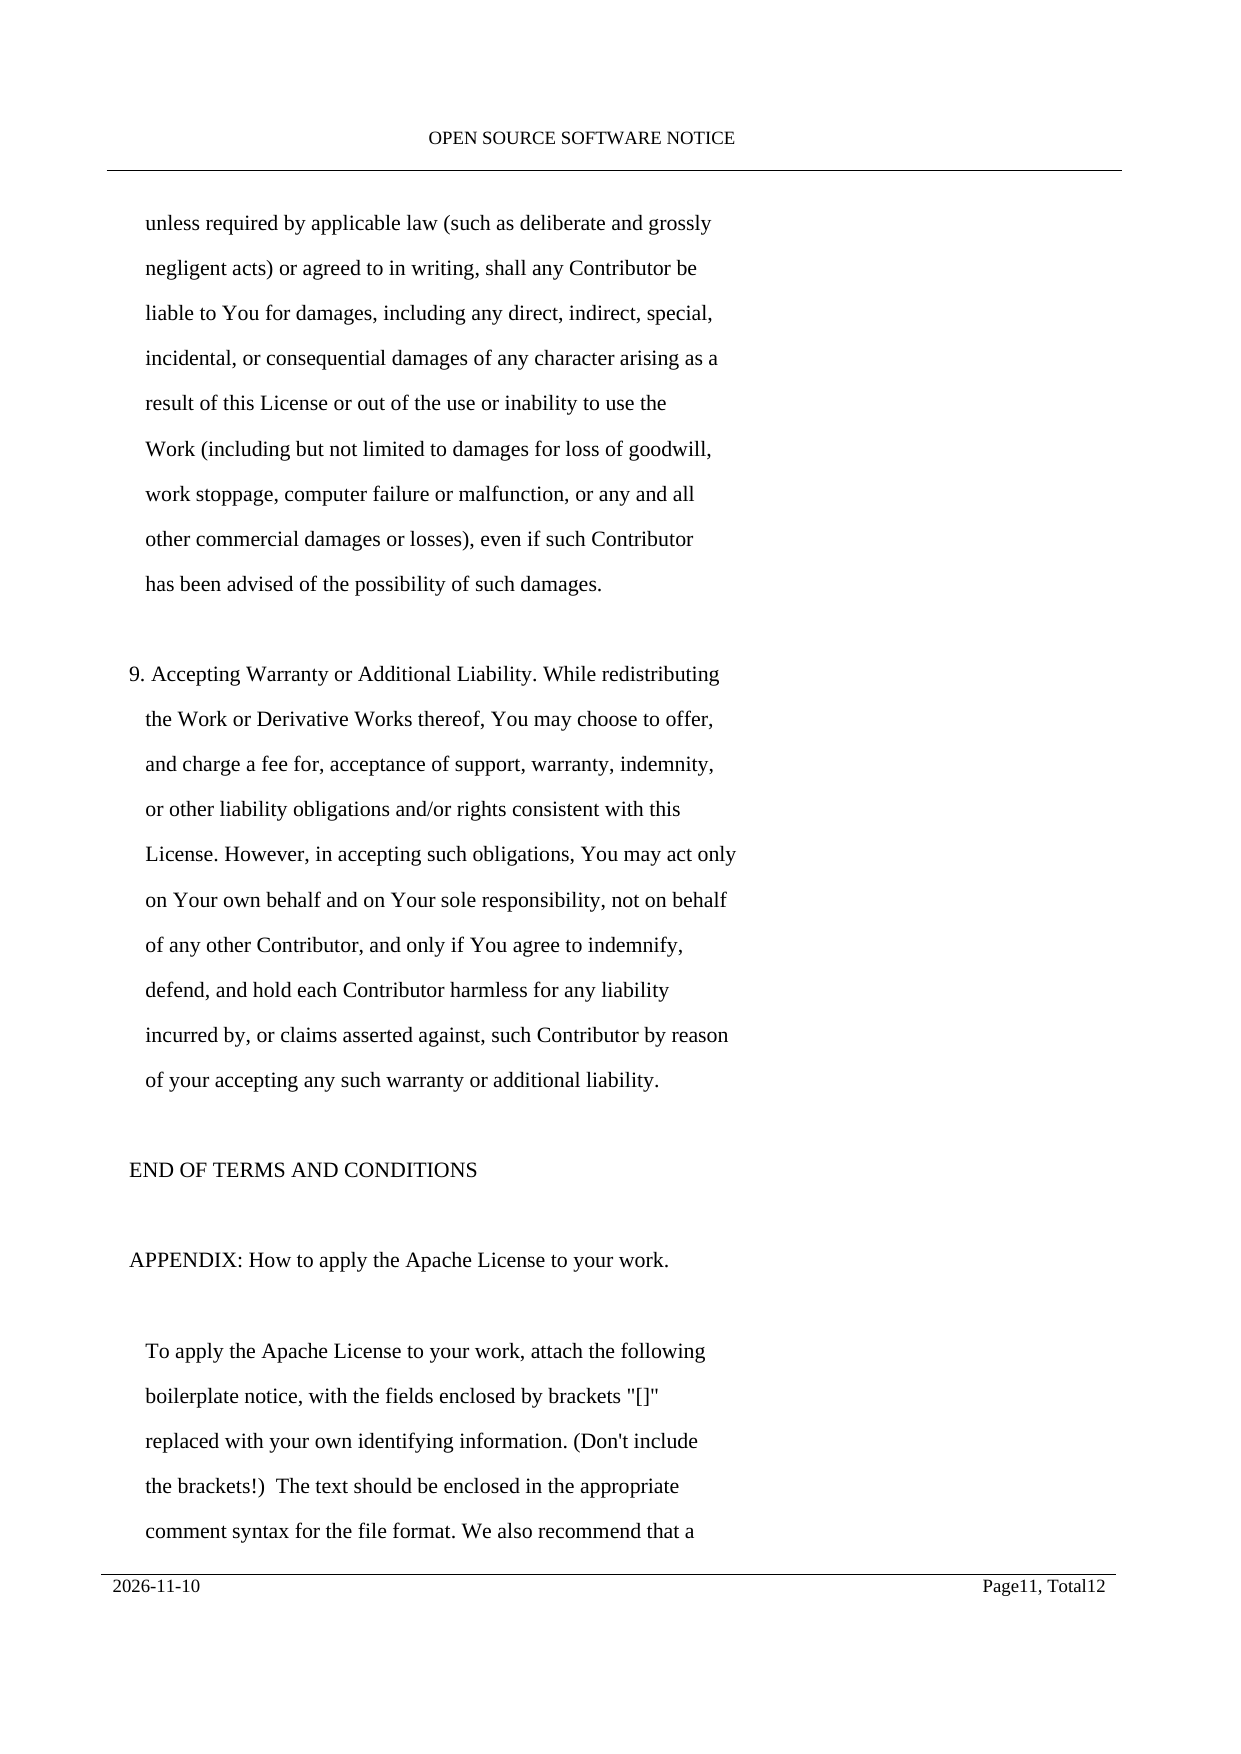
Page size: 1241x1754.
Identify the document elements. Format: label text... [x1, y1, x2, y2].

text on Your own behalf and on Your sole responsibility, not on behalf [112, 883, 1128, 915]
text boilerplate notice, with the fields enclosed by brackets "[]" [112, 1379, 1128, 1412]
text License. However, in accepting such obligations, You may act only [112, 838, 1128, 870]
text unless required by applicable law (such as deliberate and grossly [112, 206, 1128, 239]
text of your accepting any such warranty or additional liability. [112, 1063, 1128, 1096]
text APPENDIX: How to apply the Apache License to your work. [112, 1244, 1128, 1276]
text comment syntax for the file format. We also recommend that a [112, 1514, 1128, 1547]
text of any other Contributor, and only if You agree to indemnify, [112, 928, 1128, 961]
text defend, and hold each Contributor harmless for any liability [112, 973, 1128, 1006]
text has been advised of the possibility of such damages. [112, 567, 1128, 600]
text replaced with your own identifying information. (Don't include [112, 1424, 1128, 1457]
text result of this License or out of the use or inability to use the [112, 387, 1128, 419]
text 9. Accepting Warranty or Additional Liability. While redistributing [112, 657, 1128, 690]
text To apply the Apache License to your work, attach the following [112, 1334, 1128, 1366]
text or other liability obligations and/or rights consistent with this [112, 793, 1128, 825]
text negligent acts) or agreed to in writing, shall any Contributor be [112, 251, 1128, 284]
text and charge a fee for, acceptance of support, warranty, indemnity, [112, 748, 1128, 780]
text END OF TERMS AND CONDITIONS [112, 1153, 1128, 1186]
text incurred by, or claims asserted against, such Contributor by reason [112, 1018, 1128, 1051]
text the brackets!) The text should be enclosed in the appropriate [112, 1469, 1128, 1502]
text Work (including but not limited to damages for loss of goodwill, [112, 432, 1128, 464]
text incidental, or consequential damages of any character arising as a [112, 342, 1128, 374]
text work stoppage, computer failure or malfunction, or any and all [112, 477, 1128, 509]
text the Work or Derivative Works thereof, You may choose to offer, [112, 702, 1128, 735]
text liable to You for damages, including any direct, indirect, special, [112, 297, 1128, 329]
text other commercial damages or losses), even if such Contributor [112, 522, 1128, 554]
